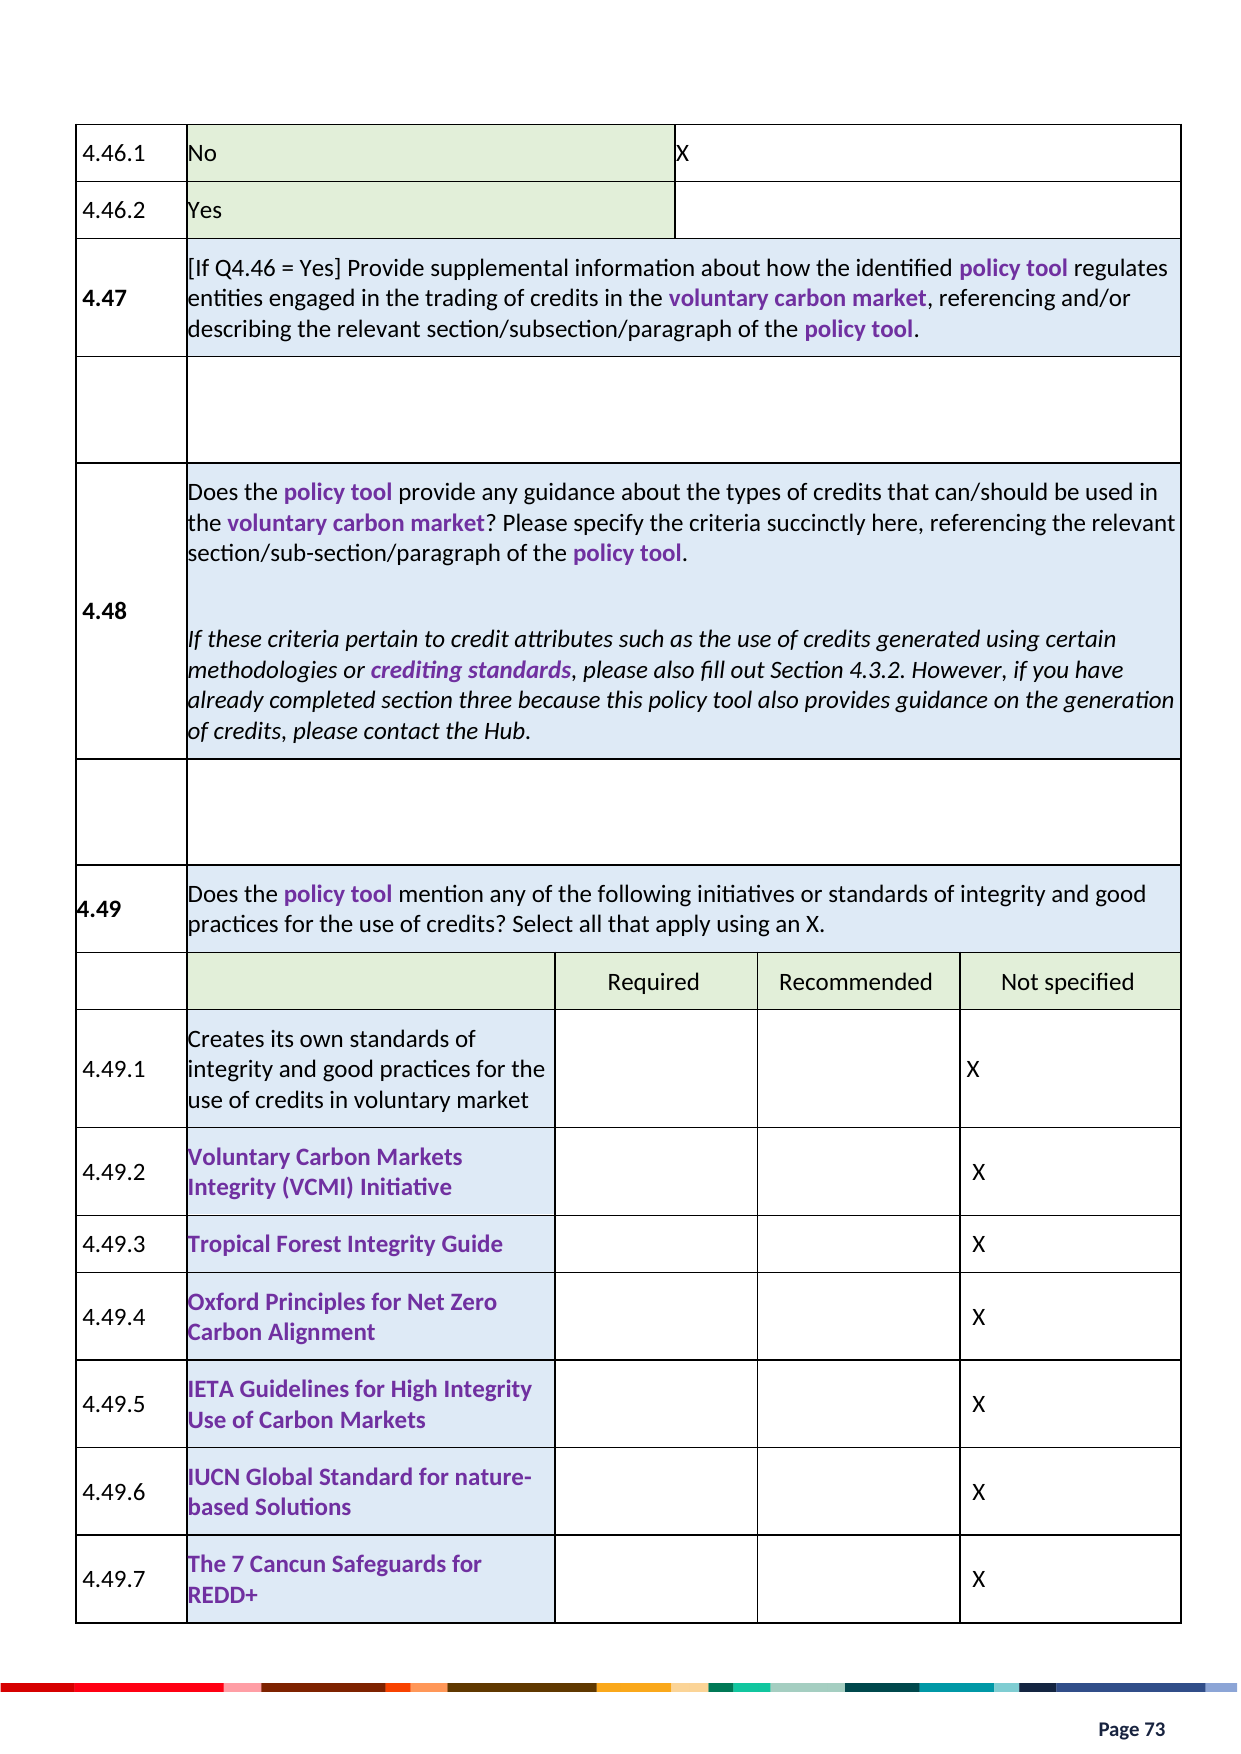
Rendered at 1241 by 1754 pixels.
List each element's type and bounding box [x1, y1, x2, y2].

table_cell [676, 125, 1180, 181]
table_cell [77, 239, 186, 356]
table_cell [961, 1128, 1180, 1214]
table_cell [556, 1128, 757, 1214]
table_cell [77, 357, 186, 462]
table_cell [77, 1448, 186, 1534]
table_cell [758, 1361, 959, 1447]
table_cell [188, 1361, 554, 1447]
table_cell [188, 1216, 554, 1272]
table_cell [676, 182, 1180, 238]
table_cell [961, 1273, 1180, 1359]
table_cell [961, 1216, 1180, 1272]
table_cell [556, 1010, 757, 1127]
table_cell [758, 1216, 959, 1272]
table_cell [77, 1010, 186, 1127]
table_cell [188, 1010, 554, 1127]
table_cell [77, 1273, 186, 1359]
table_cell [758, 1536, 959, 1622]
picture [0, 1683, 1236, 1692]
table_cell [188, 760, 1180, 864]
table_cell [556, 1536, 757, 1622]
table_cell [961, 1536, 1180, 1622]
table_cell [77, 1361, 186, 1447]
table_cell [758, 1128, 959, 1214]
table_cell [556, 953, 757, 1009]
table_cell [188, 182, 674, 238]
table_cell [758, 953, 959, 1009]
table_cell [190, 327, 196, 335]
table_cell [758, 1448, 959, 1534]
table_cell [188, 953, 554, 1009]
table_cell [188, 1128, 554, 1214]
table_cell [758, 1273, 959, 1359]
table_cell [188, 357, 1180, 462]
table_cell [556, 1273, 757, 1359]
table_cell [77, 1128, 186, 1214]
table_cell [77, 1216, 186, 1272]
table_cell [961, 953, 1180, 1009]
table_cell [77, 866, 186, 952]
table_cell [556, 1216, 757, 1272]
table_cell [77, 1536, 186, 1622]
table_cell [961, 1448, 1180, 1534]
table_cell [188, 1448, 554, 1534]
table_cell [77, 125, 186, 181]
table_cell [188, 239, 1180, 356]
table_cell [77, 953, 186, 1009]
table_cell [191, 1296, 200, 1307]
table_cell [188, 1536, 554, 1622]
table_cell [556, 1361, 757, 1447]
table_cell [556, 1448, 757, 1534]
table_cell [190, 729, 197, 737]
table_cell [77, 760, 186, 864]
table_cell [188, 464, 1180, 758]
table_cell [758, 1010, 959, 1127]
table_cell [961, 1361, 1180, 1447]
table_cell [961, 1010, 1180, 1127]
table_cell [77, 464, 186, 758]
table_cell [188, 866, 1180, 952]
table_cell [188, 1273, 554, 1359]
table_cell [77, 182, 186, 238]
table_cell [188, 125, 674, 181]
